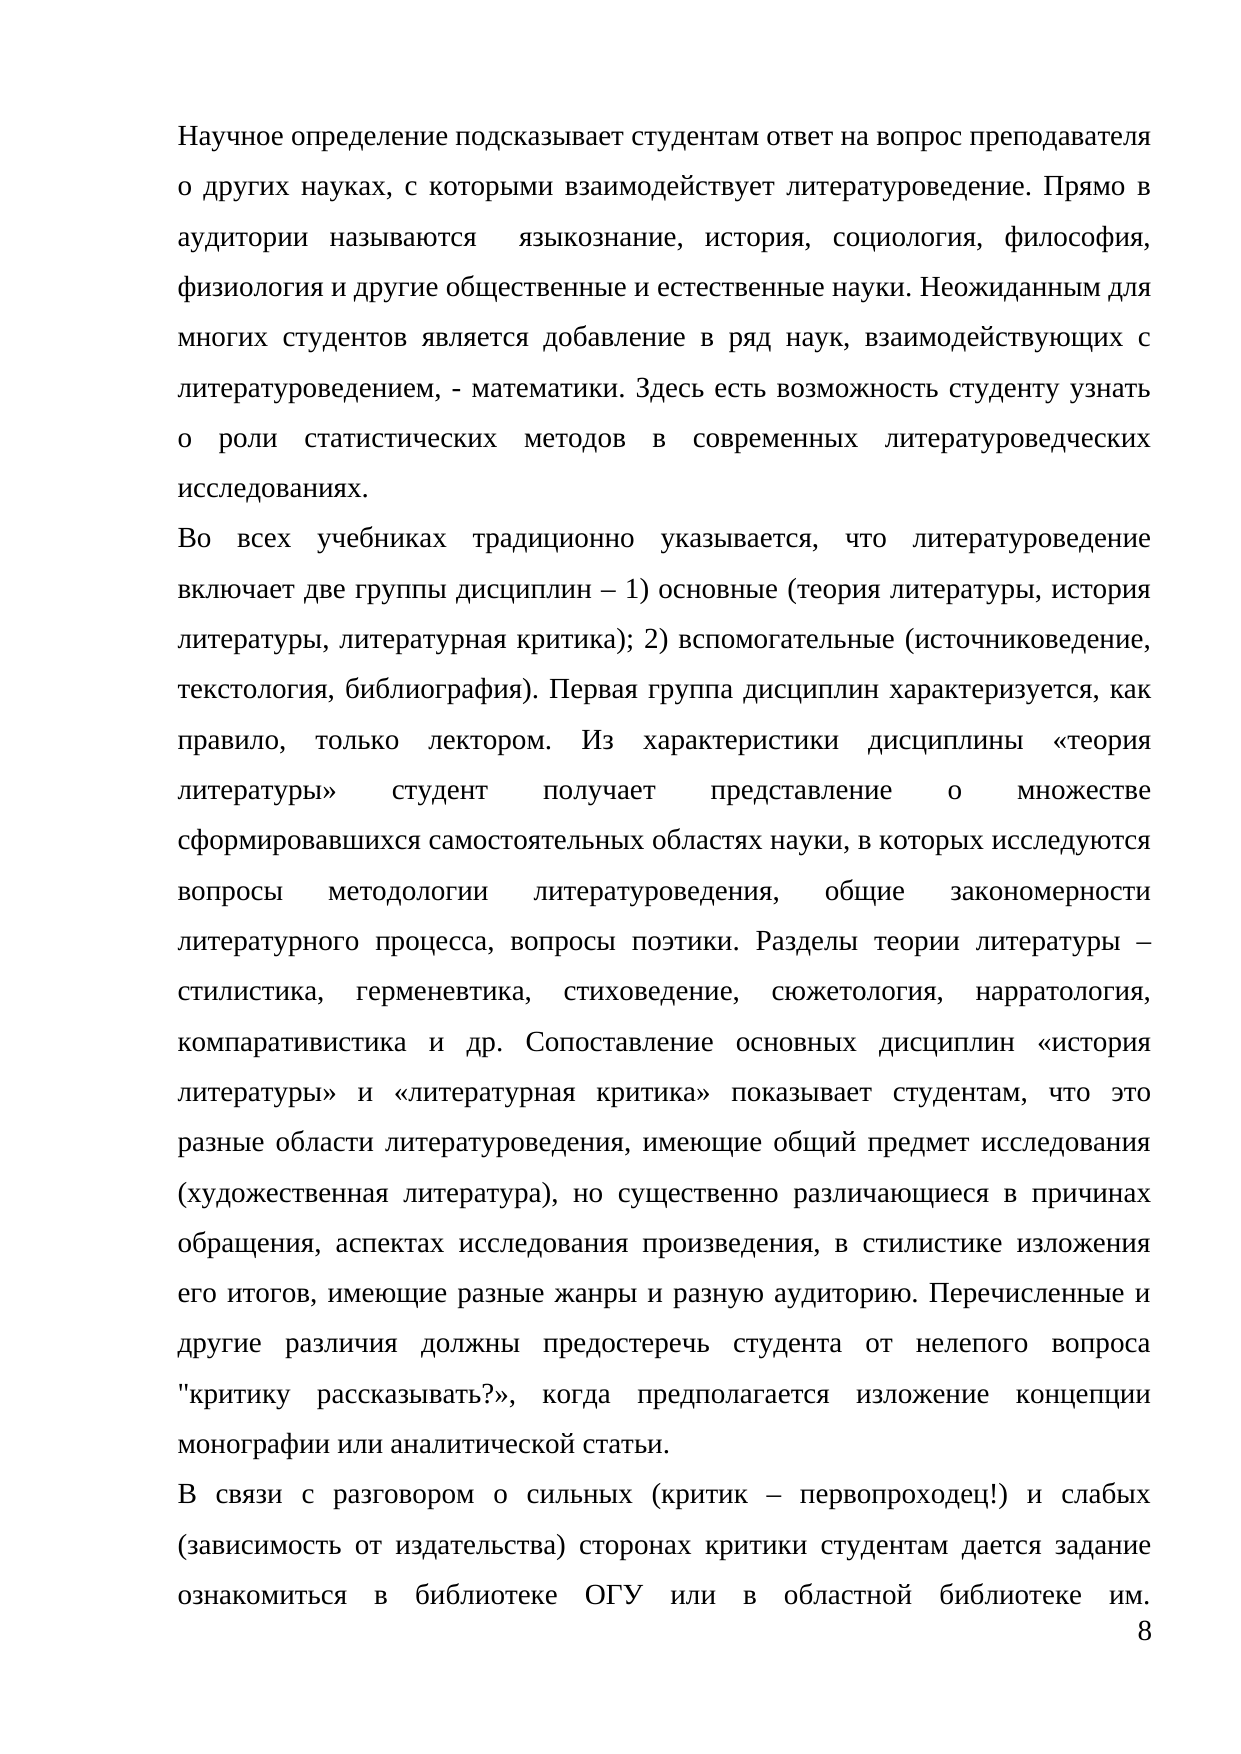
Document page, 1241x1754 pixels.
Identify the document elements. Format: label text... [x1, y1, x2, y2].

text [177, 118, 1152, 504]
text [177, 1477, 1152, 1611]
text Во всех учебниках традиционно указывается, что литературоведение включает две группы дисциплин – 1) основные (теория литературы, история литературы, литературная критика); 2) вспомогательные (источниковедение, текстология, библиография). Первая группа дисциплин характеризуется, как правило, только лектором. Из характеристики дисциплины «теория литературы» студент получает представление о множестве сформировавшихся самостоятельных областях науки, в которых исследуются вопросы методологии литературоведения, общие закономерности литературного процесса, вопросы поэтики. Разделы теории литературы – стилистика, герменевтика, стиховедение, сюжетология, нарратология, компаративистика и др. Сопоставление основных дисциплин «история литературы» и «литературная критика» показывает студентам, что это разные области литературоведения, имеющие общий предмет исследования (художественная литература), но существенно различающиеся в причинах обращения, аспектах исследования произведения, в стилистике изложения его итогов, имеющие разные жанры и разную аудиторию. Перечисленные и другие различия должны предостеречь студента от нелепого вопроса "критику рассказывать?», когда предполагается изложение концепции монографии или аналитической статьи. [177, 521, 1152, 1460]
